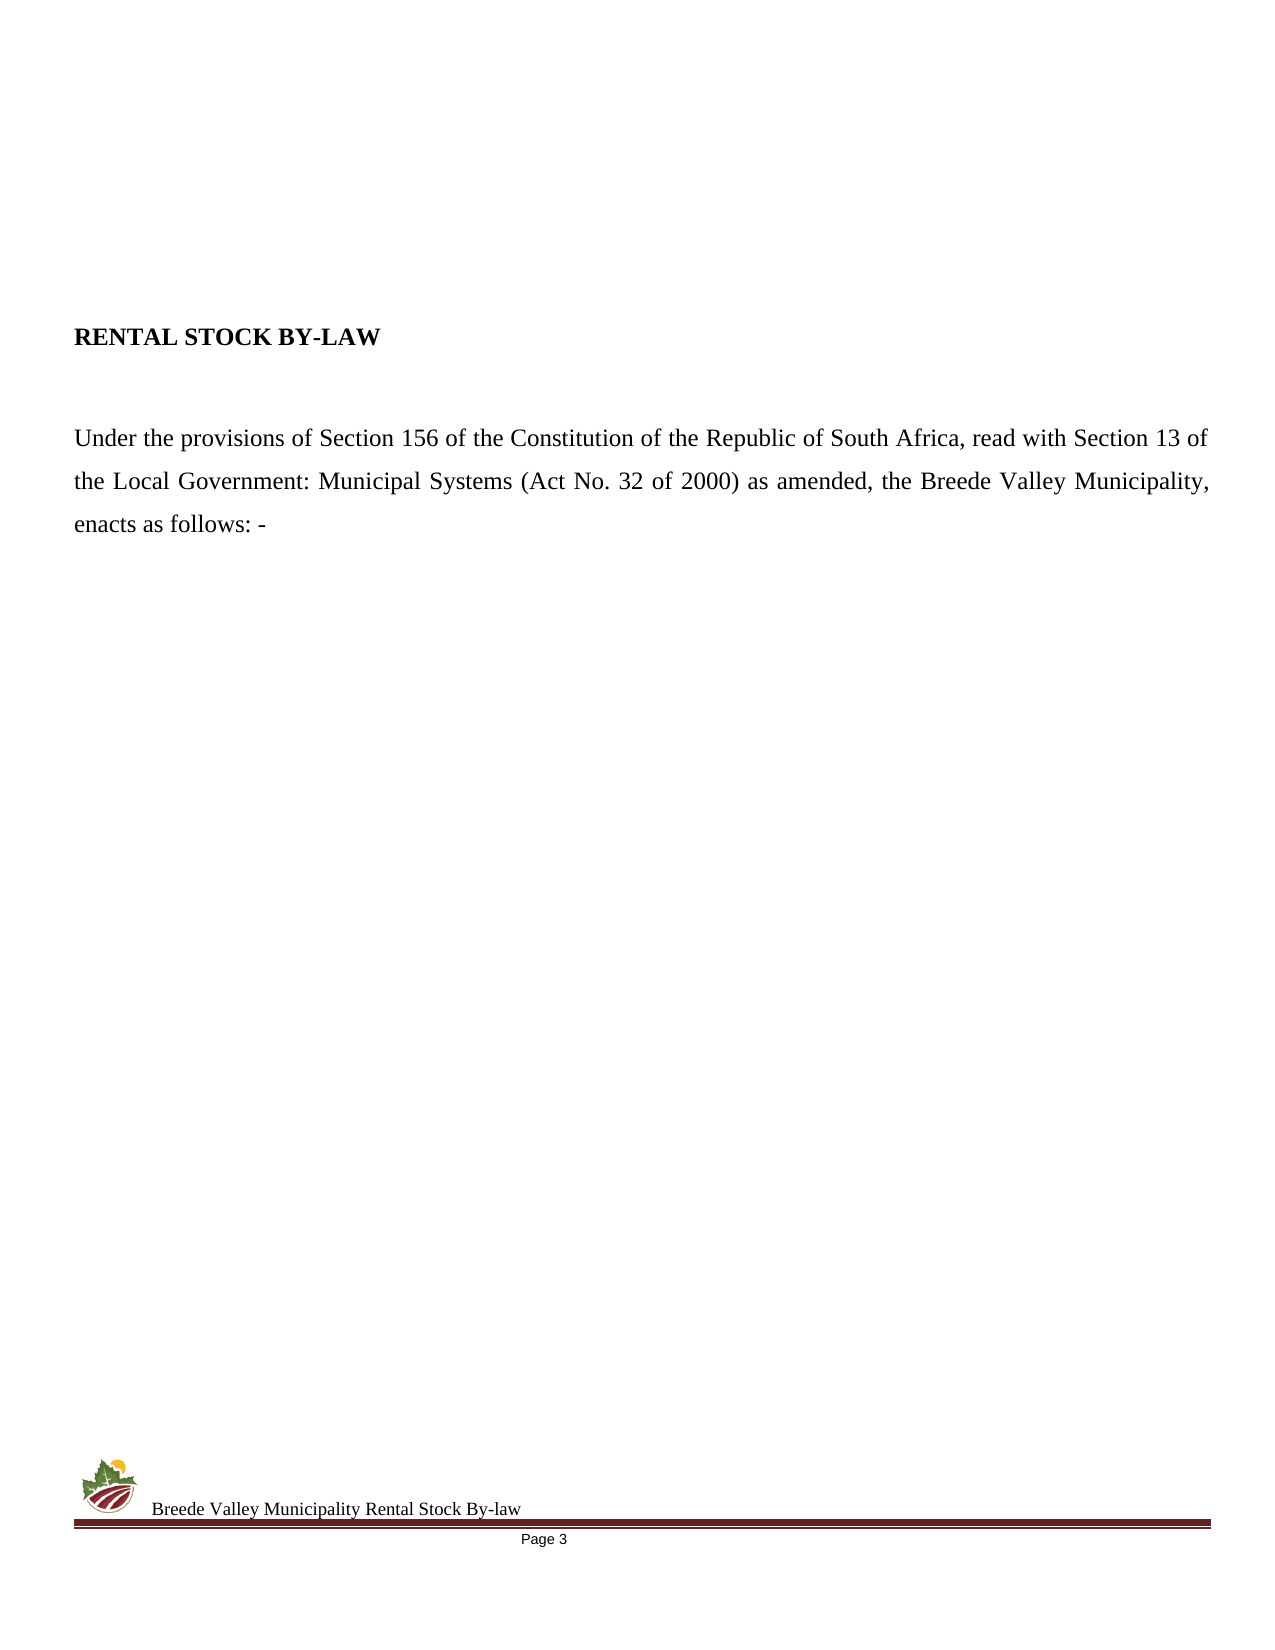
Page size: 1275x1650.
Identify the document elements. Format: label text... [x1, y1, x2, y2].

text RENTAL STOCK BY-LAW [74, 322, 1211, 351]
text Under the provisions of Section 156 of the Constitution of the Republic of South Africa, read with Section 13 of the Local Government: Municipal Systems (Act No. 32 of 2000) as amended, the Breede Valley Municipality, enacts as follows: - [74, 423, 1211, 538]
